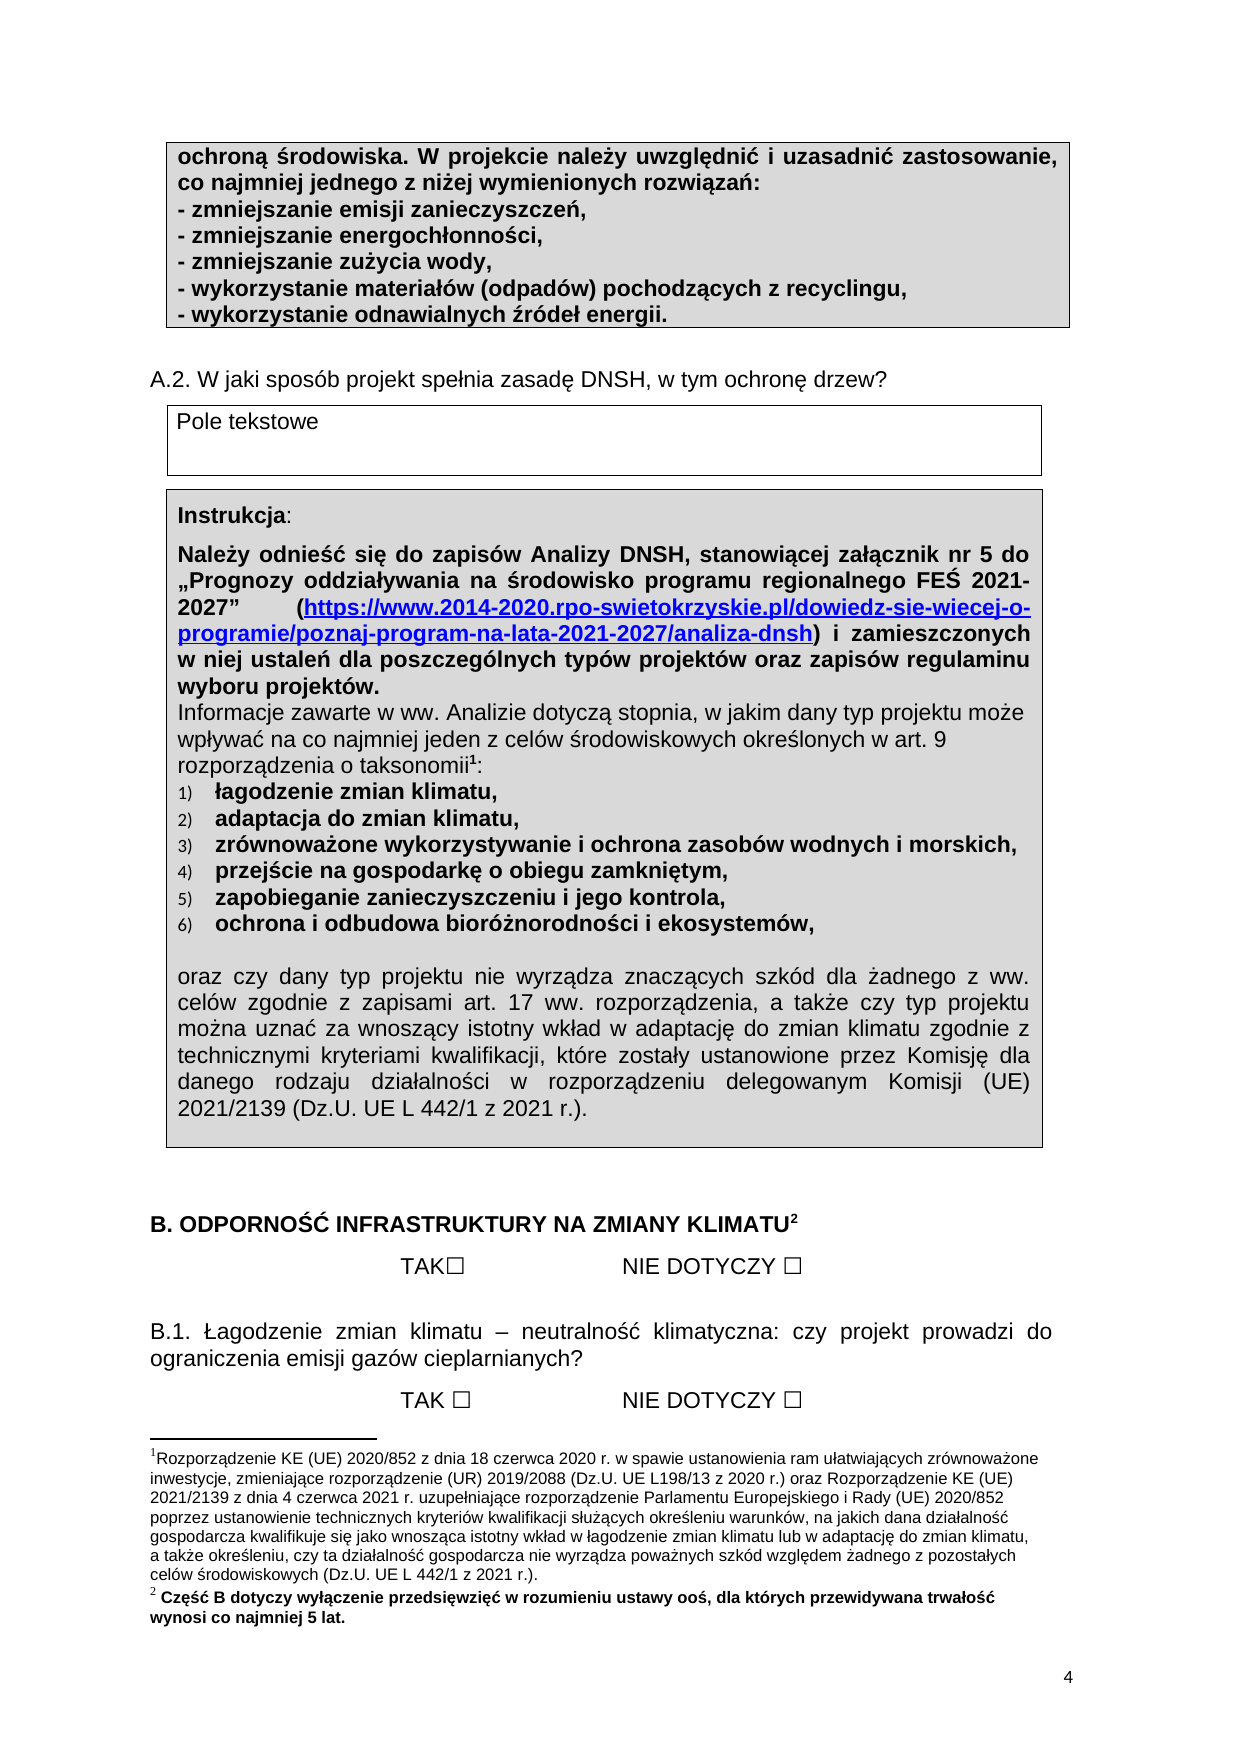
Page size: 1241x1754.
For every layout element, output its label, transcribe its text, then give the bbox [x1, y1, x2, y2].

text TAK NIE DOTYCZY [150, 1383, 1053, 1415]
table_header Instrukcja: Należy odnieść się do zapisów Analizy DNSH, stanowiącej załącznik nr 5 do „Prognozy oddziaływania na środowisko programu regionalnego FEŚ 2021-2027” (https://www.2014-2020.rpo-swietokrzyskie.pl/dowiedz-sie-wiecej-o-programie/poznaj-program-na-lata-2021-2027/analiza-dnsh) i zamieszczonych w niej ustaleń dla poszczególnych typów projektów oraz zapisów regulaminu wyboru projektów. Informacje zawarte w ww. Analizie dotyczą stopnia, w jakim dany typ projektu może wpływać na co najmniej jeden z celów środowiskowych określonych w art. 9 rozporządzenia o taksonomii: łagodzenie zmian klimatu, adaptacja do zmian klimatu, zrównoważone wykorzystywanie i ochrona zasobów wodnych i morskich, przejście na gospodarkę o obiegu zamkniętym, zapobieganie zanieczyszczeniu i jego kontrola, ochrona i odbudowa bioróżnorodności i ekosystemów, oraz czy dany typ projektu nie wyrządza znaczących szkód dla żadnego z ww. celów zgodnie z zapisami art. 17 ww. rozporządzenia, a także czy typ projektu można uznać za wnoszący istotny wkład w adaptację do zmian klimatu zgodnie z technicznymi kryteriami kwalifikacji, które zostały ustanowione przez Komisję dla danego rodzaju działalności w rozporządzeniu delegowanym Komisji (UE) 2021/2139 (Dz.U. UE L 442/1 z 2021 r.). [167, 490, 1042, 1147]
subtitle B. ODPORNOŚĆ INFRASTRUKTURY NA ZMIANY KLIMATU [150, 1211, 1053, 1237]
text TAK NIE DOTYCZY [150, 1249, 1053, 1281]
subtitle A.2. W jaki sposób projekt spełnia zasadę DNSH, w tym ochronę drzew? [150, 366, 1053, 392]
subtitle B.1. Łagodzenie zmian klimatu – neutralność klimatyczna: czy projekt prowadzi do ograniczenia emisji gazów cieplarnianych? [150, 1318, 1053, 1371]
text Pole tekstowe [168, 406, 1041, 434]
